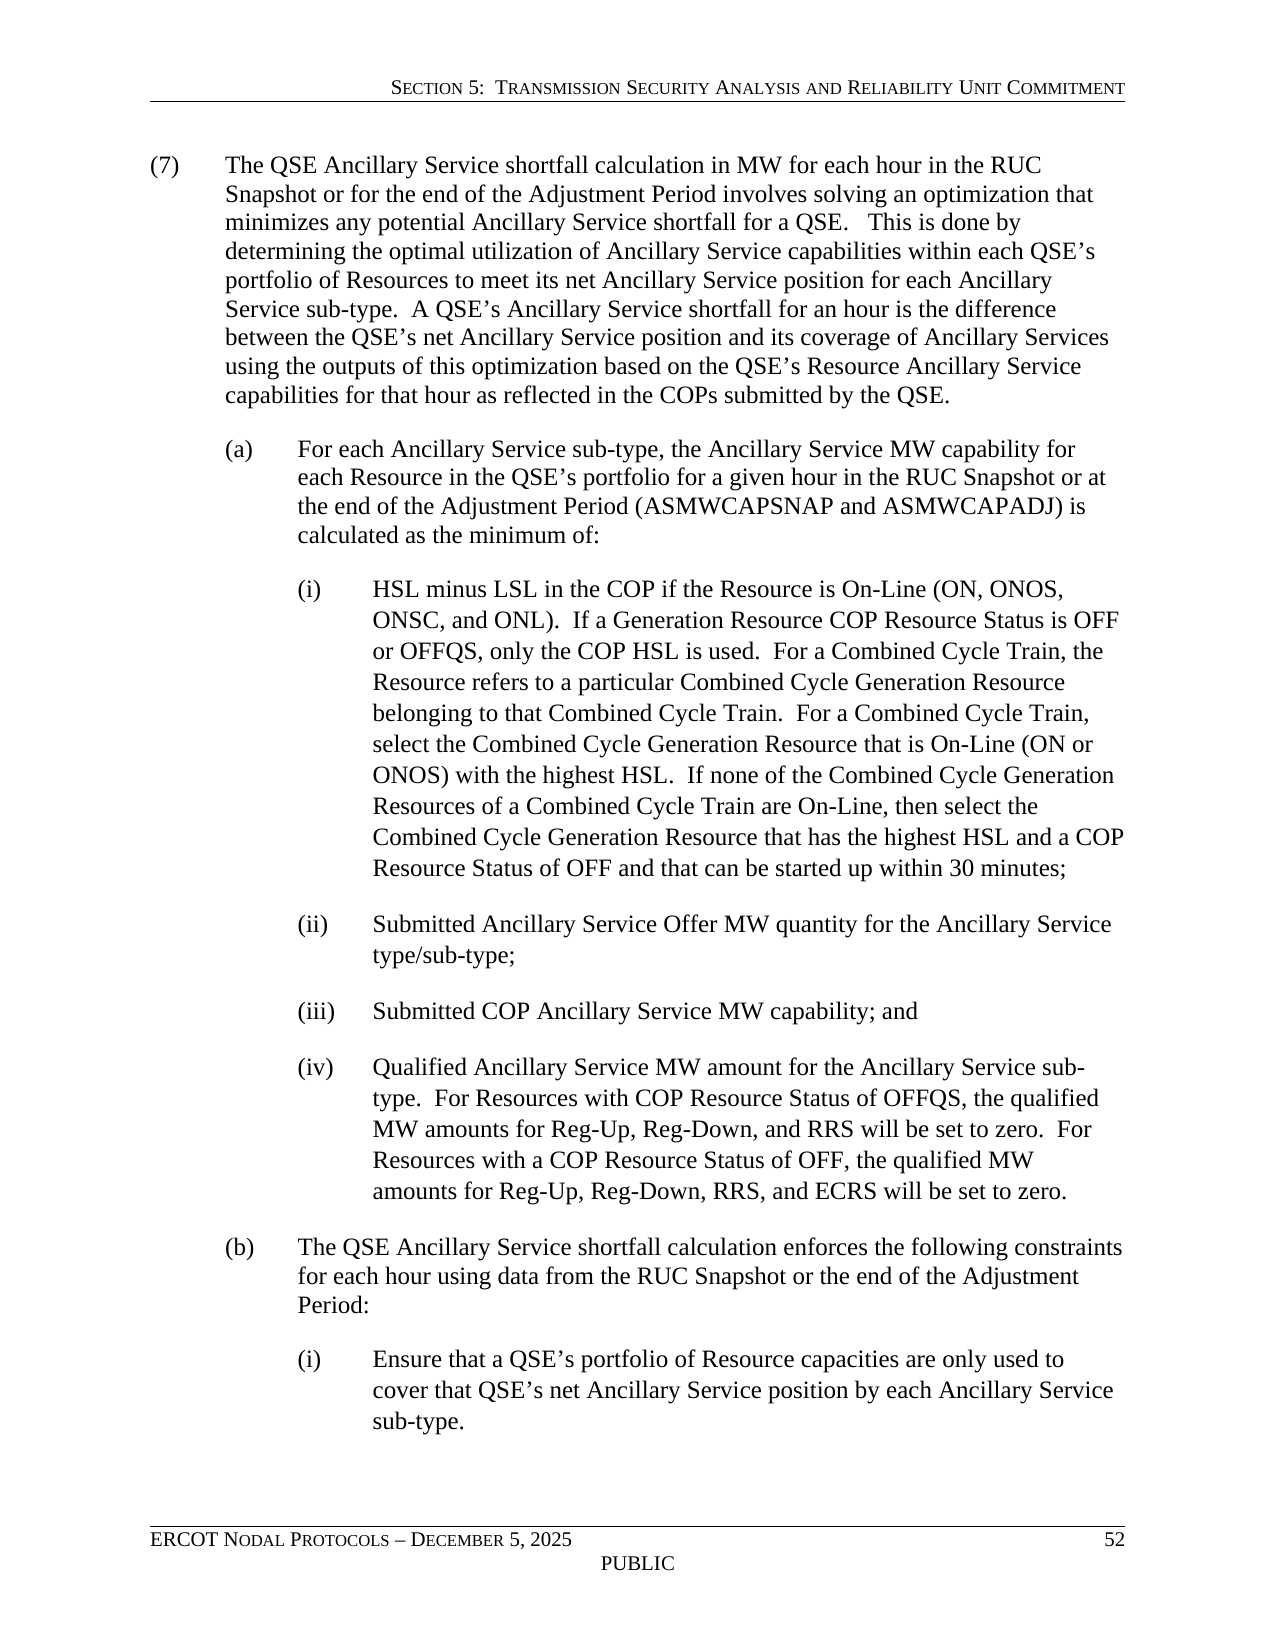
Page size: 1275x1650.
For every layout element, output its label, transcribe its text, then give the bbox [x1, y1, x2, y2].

text (b) The QSE Ancillary Service shortfall calculation enforces the following constraints for each hour using data from the RUC Snapshot or the end of the Adjustment Period: [225, 1232, 1125, 1319]
text (ii) Submitted Ancillary Service Offer MW quantity for the Ancillary Service type/sub-type; [297, 909, 1125, 969]
text (iii) Submitted COP Ancillary Service MW capability; and [297, 996, 1125, 1025]
text (i) HSL minus LSL in the COP if the Resource is On-Line (ON, ONOS, ONSC, and ONL). If a Generation Resource COP Resource Status is OFF or OFFQS, only the COP HSL is used. For a Combined Cycle Train, the Resource refers to a particular Combined Cycle Generation Resource belonging to that Combined Cycle Train. For a Combined Cycle Train, select the Combined Cycle Generation Resource that is On-Line (ON or ONOS) with the highest HSL. If none of the Combined Cycle Generation Resources of a Combined Cycle Train are On-Line, then select the Combined Cycle Generation Resource that has the highest HSL and a COP Resource Status of OFF and that can be started up within 30 minutes; [297, 574, 1125, 882]
text (iv) Qualified Ancillary Service MW amount for the Ancillary Service sub-type. For Resources with COP Resource Status of OFFQS, the qualified MW amounts for Reg-Up, Reg-Down, and RRS will be set to zero. For Resources with a COP Resource Status of OFF, the qualified MW amounts for Reg-Up, Reg-Down, RRS, and ECRS will be set to zero. [297, 1052, 1125, 1205]
text (7) The QSE Ancillary Service shortfall calculation in MW for each hour in the RUC Snapshot or for the end of the Adjustment Period involves solving an optimization that minimizes any potential Ancillary Service shortfall for a QSE. This is done by determining the optimal utilization of Ancillary Service capabilities within each QSE’s portfolio of Resources to meet its net Ancillary Service position for each Ancillary Service sub-type. A QSE’s Ancillary Service shortfall for an hour is the difference between the QSE’s net Ancillary Service position and its coverage of Ancillary Services using the outputs of this optimization based on the QSE’s Resource Ancillary Service capabilities for that hour as reflected in the COPs submitted by the QSE. [150, 150, 1125, 409]
text (i) Ensure that a QSE’s portfolio of Resource capacities are only used to cover that QSE’s net Ancillary Service position by each Ancillary Service sub-type. [297, 1344, 1125, 1434]
text (a) For each Ancillary Service sub-type, the Ancillary Service MW capability for each Resource in the QSE’s portfolio for a given hour in the RUC Snapshot or at the end of the Adjustment Period (ASMWCAPSNAP and ASMWCAPADJ) is calculated as the minimum of: [225, 434, 1125, 549]
